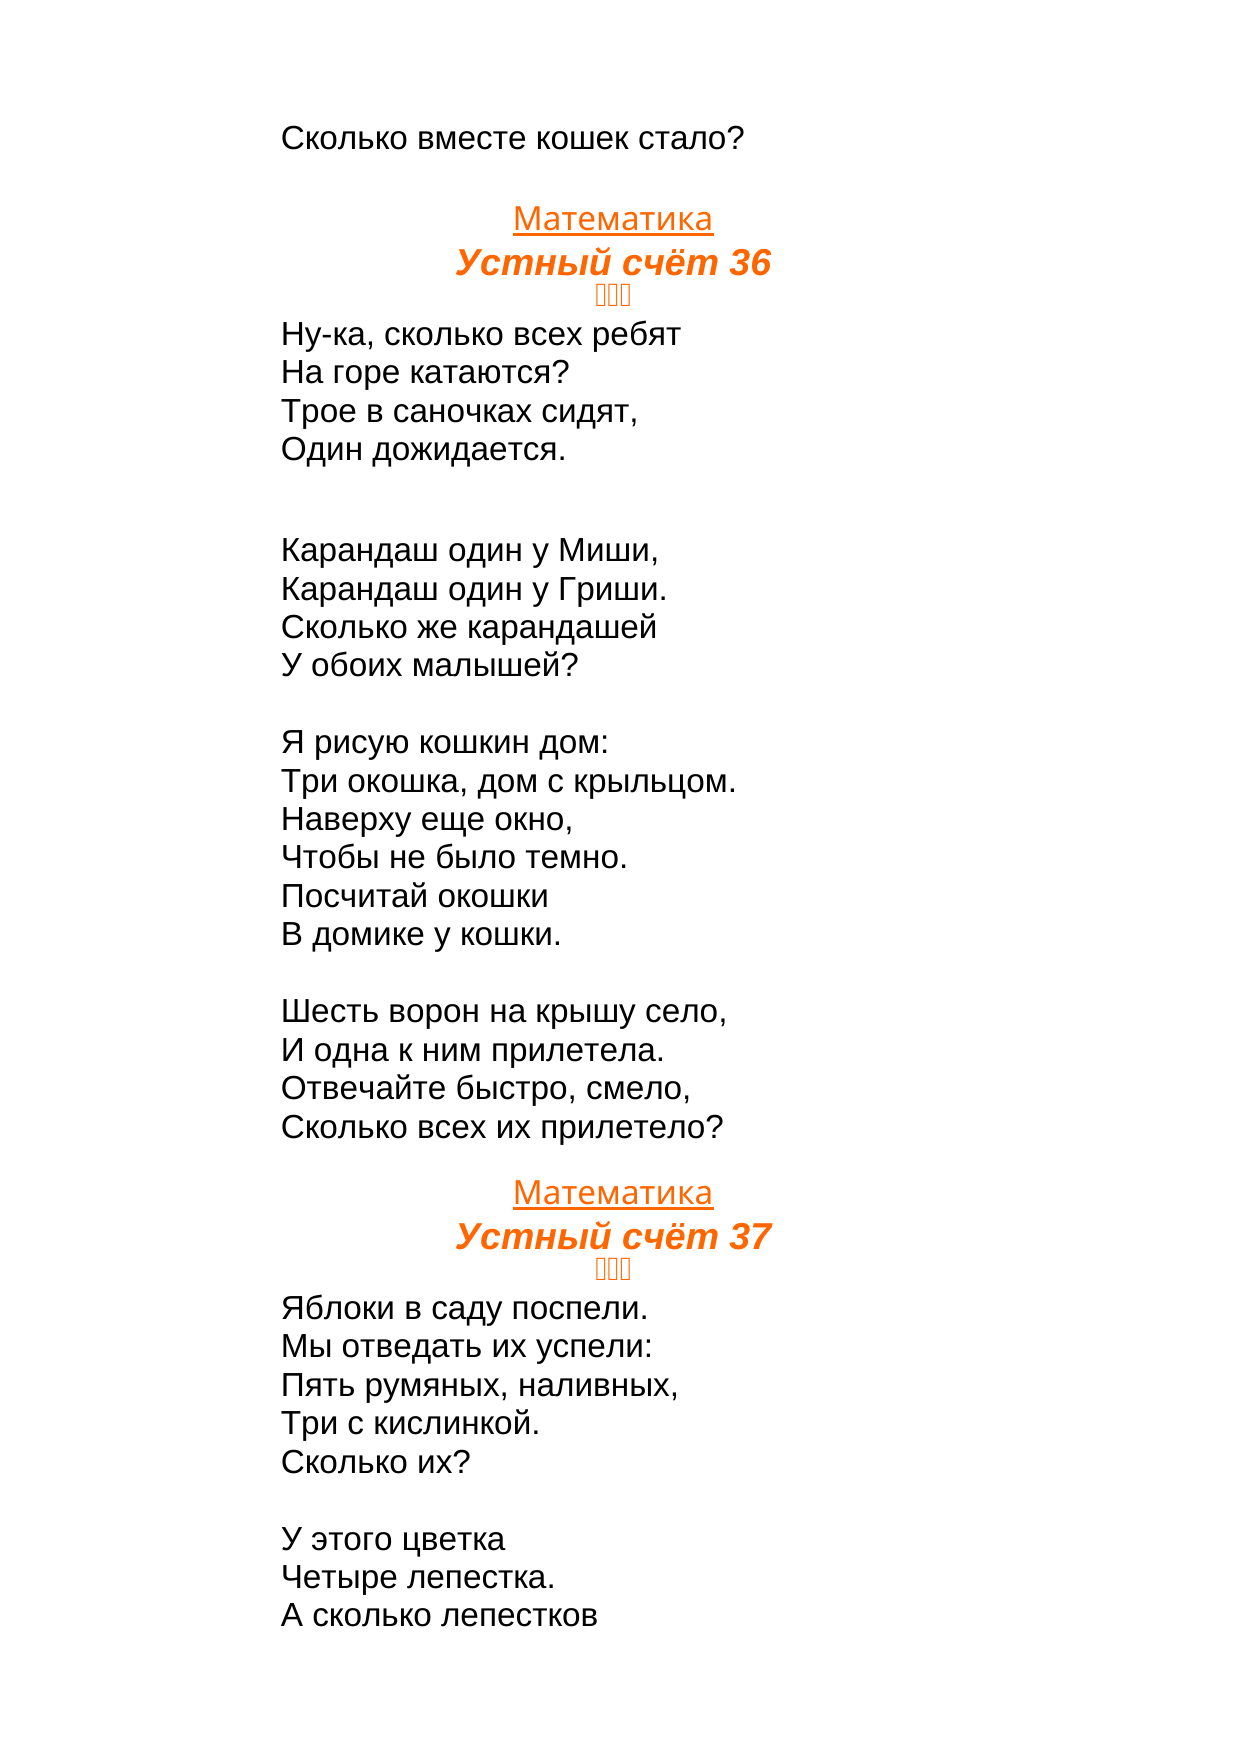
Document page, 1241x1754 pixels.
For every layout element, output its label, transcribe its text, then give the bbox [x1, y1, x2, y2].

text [281, 1519, 945, 1634]
text Яблоки в саду поспели. Мы отведать их успели: Пять румяных, наливных, Три с кислинкой. Сколько их? [281, 1288, 945, 1480]
text Я рисую кошкин дом: Три окошка, дом с крыльцом. Наверху еще окно, Чтобы не было темно. Посчитай окошки В домике у кошки. [281, 722, 945, 953]
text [281, 118, 945, 157]
text Карандаш один у Миши, Карандаш один у Гриши. Сколько же карандашей У обоих малышей? [281, 530, 945, 684]
subtitle Математика [281, 195, 945, 240]
subtitle Устный счёт 37 [281, 1214, 945, 1258]
text Шесть ворон на крышу село, И одна к ним прилетела. Отвечайте быстро, смело, Сколько всех их прилетело? [281, 991, 945, 1145]
subtitle Устный счёт 36 [281, 240, 945, 283]
text Ну-ка, сколько всех ребят На горе катаются? Трое в саночках сидят, Один дожидается. [281, 314, 945, 468]
subtitle Математика [281, 1169, 945, 1214]
